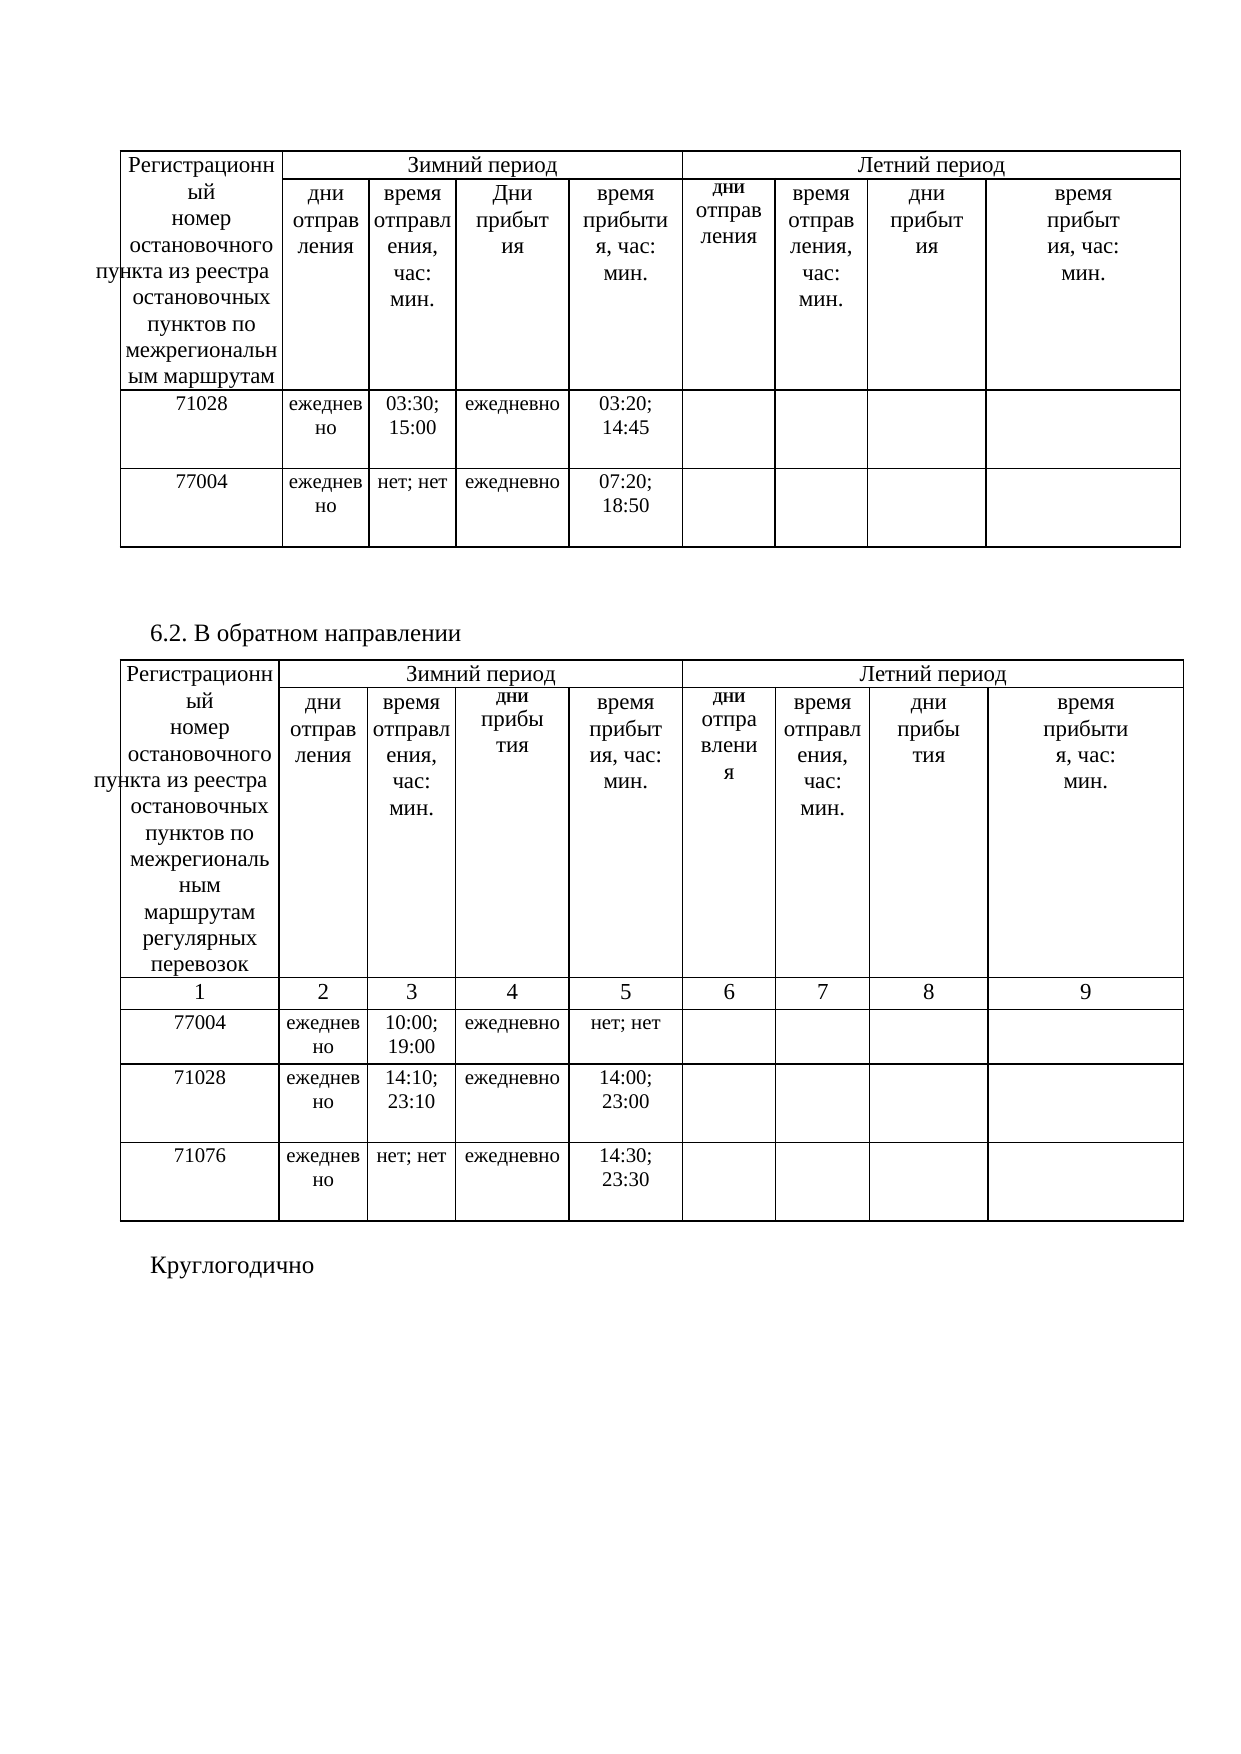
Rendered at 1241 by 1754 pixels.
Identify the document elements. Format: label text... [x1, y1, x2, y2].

table_cell [987, 391, 1180, 468]
table_cell время отправ ления, час: мин. [776, 180, 867, 389]
table_cell дни отправ ления [280, 688, 367, 977]
table_cell [989, 1065, 1183, 1141]
table_header Зимний период [283, 152, 682, 178]
table_cell 4 [456, 978, 568, 1009]
table_cell 77004 [121, 1010, 278, 1063]
table_cell [868, 391, 985, 468]
table_cell нет; нет [570, 1010, 682, 1063]
table_cell [987, 469, 1180, 546]
table_cell [683, 469, 774, 546]
table_cell время отправл ения, час: мин. [368, 688, 455, 977]
table_cell 5 [570, 978, 682, 1009]
table_cell [776, 391, 867, 468]
table_cell 9 [989, 978, 1183, 1009]
table_cell ежедневно [456, 1010, 568, 1063]
table_cell [683, 1143, 775, 1220]
table_cell дни прибы тия [870, 688, 987, 977]
table_cell 14:00; 23:00 [570, 1065, 682, 1141]
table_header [121, 152, 282, 389]
table_cell время прибыти я, час: мин. [989, 688, 1183, 977]
table_cell ежедневно [283, 391, 368, 468]
table_header Летний период [683, 152, 1180, 178]
table_cell 2 [280, 978, 367, 1009]
table_cell 71076 [121, 1143, 278, 1220]
table_cell ежедневно [283, 469, 368, 546]
table_header Зимний период [280, 661, 682, 687]
table_cell 6 [683, 978, 775, 1009]
table_cell [870, 1010, 987, 1063]
table_cell 03:30; 15:00 [370, 391, 455, 468]
table_cell ежедневно [280, 1010, 367, 1063]
table_cell ежедневно [456, 1065, 568, 1141]
table_cell ежедневно [457, 391, 568, 468]
table_cell 03:20; 14:45 [570, 391, 682, 468]
table_cell [776, 1143, 869, 1220]
table_cell [989, 1143, 1183, 1220]
table_cell ежедневно [280, 1143, 367, 1220]
table_header Летний период [683, 661, 1183, 687]
table_cell [776, 469, 867, 546]
table_cell ДНИ отпра влени я [683, 688, 775, 977]
table_cell время отправл ения, час: мин. [776, 688, 869, 977]
table_cell 77004 [121, 469, 282, 546]
table_header Регистрационный номер остановочного пункта из реестра остановочных пунктов по межрегиональным маршрутам регулярных перевозок [121, 661, 278, 977]
table_cell 71028 [121, 1065, 278, 1141]
table_cell [683, 1065, 775, 1141]
table_cell дни отправ ления [283, 180, 368, 389]
table_cell время прибыт ия, час: мин. [570, 688, 682, 977]
table_cell [683, 391, 774, 468]
table_cell ежедневно [457, 469, 568, 546]
table_cell время прибыти я, час: мин. [570, 180, 682, 389]
table_cell нет; нет [368, 1143, 455, 1220]
table_cell ДНИ прибы тия [456, 688, 568, 977]
table_cell [870, 1065, 987, 1141]
table_cell 71028 [121, 391, 282, 468]
table_cell 14:10; 23:10 [368, 1065, 455, 1141]
text 6.2. В обратном направлении [150, 618, 1090, 646]
text Круглогодично [150, 1250, 1090, 1279]
table_cell Дни прибыт ия [457, 180, 568, 389]
table_cell ДНИ отправ ления [683, 180, 774, 389]
table_cell [989, 1010, 1183, 1063]
table_cell 10:00; 19:00 [368, 1010, 455, 1063]
table_cell время прибыт ия, час: мин. [987, 180, 1180, 389]
table_cell 07:20; 18:50 [570, 469, 682, 546]
table_cell дни прибыт ия [868, 180, 985, 389]
table_cell 3 [368, 978, 455, 1009]
table_cell 1 [121, 978, 278, 1009]
table_cell 7 [776, 978, 869, 1009]
table_cell [776, 1065, 869, 1141]
table_cell [870, 1143, 987, 1220]
table_cell нет; нет [370, 469, 455, 546]
table_cell 14:30; 23:30 [570, 1143, 682, 1220]
table_cell ежедневно [280, 1065, 367, 1141]
table_cell ежедневно [456, 1143, 568, 1220]
table_cell [868, 469, 985, 546]
table_cell [683, 1010, 775, 1063]
table_cell [776, 1010, 869, 1063]
table_cell 8 [870, 978, 987, 1009]
table_cell время отправл ения, час: мин. [370, 180, 455, 389]
